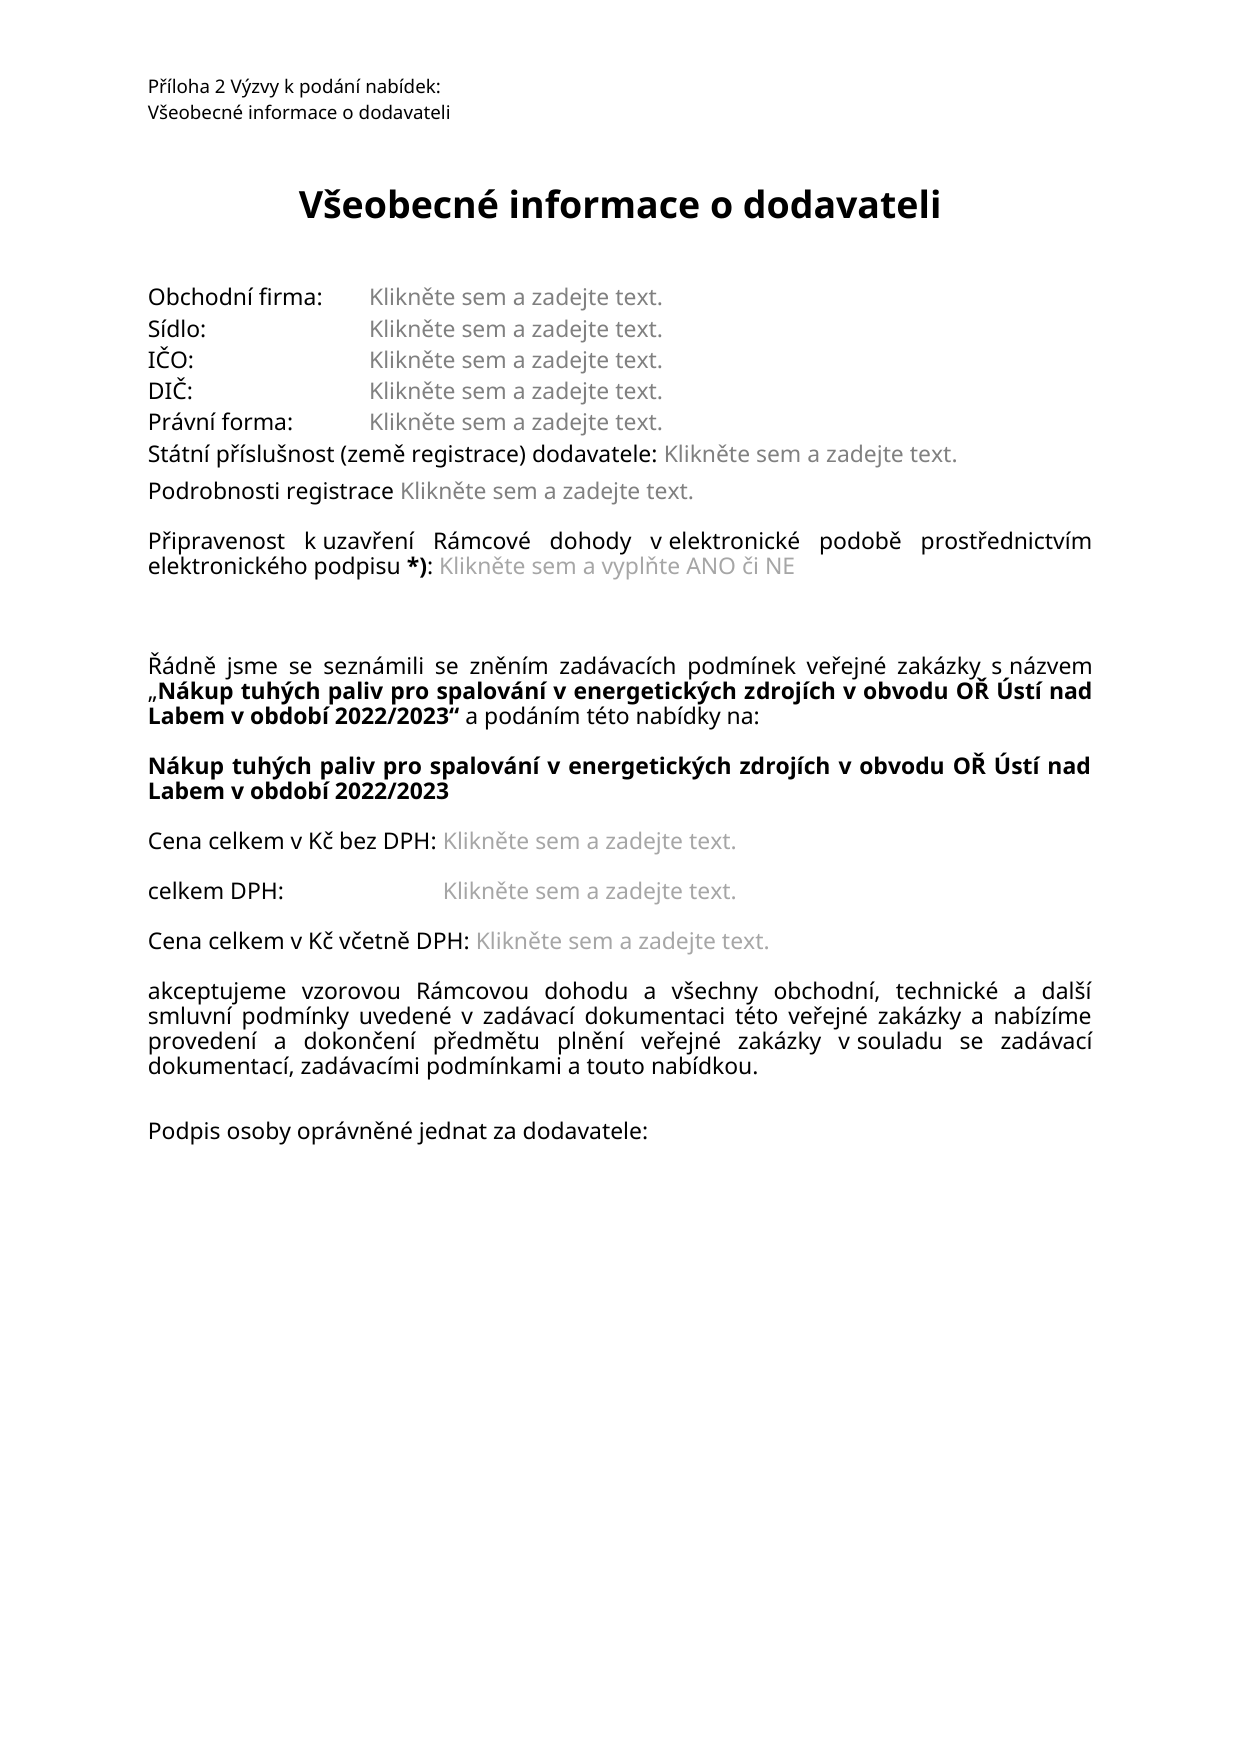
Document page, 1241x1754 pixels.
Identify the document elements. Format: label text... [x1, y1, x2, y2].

text Právní forma: [148, 411, 1093, 436]
text Obchodní firma: [148, 286, 1093, 311]
title Všeobecné informace o dodavateli [148, 178, 1093, 229]
text Státní příslušnost (země registrace) dodavatele: [148, 442, 1093, 467]
text DIČ: [148, 379, 1093, 404]
text Podpis osoby oprávněné jednat za dodavatele: [148, 1114, 1093, 1146]
text Nákup tuhých paliv pro spalování v energetických zdrojích v obvodu OŘ Ústí nad Labem v období 2022/2023 [148, 754, 1093, 804]
text akceptujeme vzorovou Rámcovou dohodu a všechny obchodní, technické a další smluvní podmínky uvedené v zadávací dokumentaci této veřejné zakázky a nabízíme provedení a dokončení předmětu plnění veřejné zakázky v souladu se zadávací dokumentací, zadávacími podmínkami a touto nabídkou. [148, 979, 1093, 1079]
text Cena celkem v Kč včetně DPH: [148, 929, 1093, 954]
text Řádně jsme se seznámili se zněním zadávacích podmínek veřejné zakázky s názvem „Nákup tuhých paliv pro spalování v energetických zdrojích v obvodu OŘ Ústí nad Labem v období 2022/2023“ a podáním této nabídky na: [148, 654, 1093, 729]
text IČO: [148, 348, 1093, 373]
text Cena celkem v Kč bez DPH: [148, 829, 1093, 854]
text Sídlo: [148, 317, 1093, 342]
text Připravenost k uzavření Rámcové dohody v elektronické podobě prostřednictvím elektronického podpisu *): [148, 529, 1093, 579]
text celkem DPH: [148, 879, 1093, 904]
text Podrobnosti registrace [148, 479, 1093, 504]
